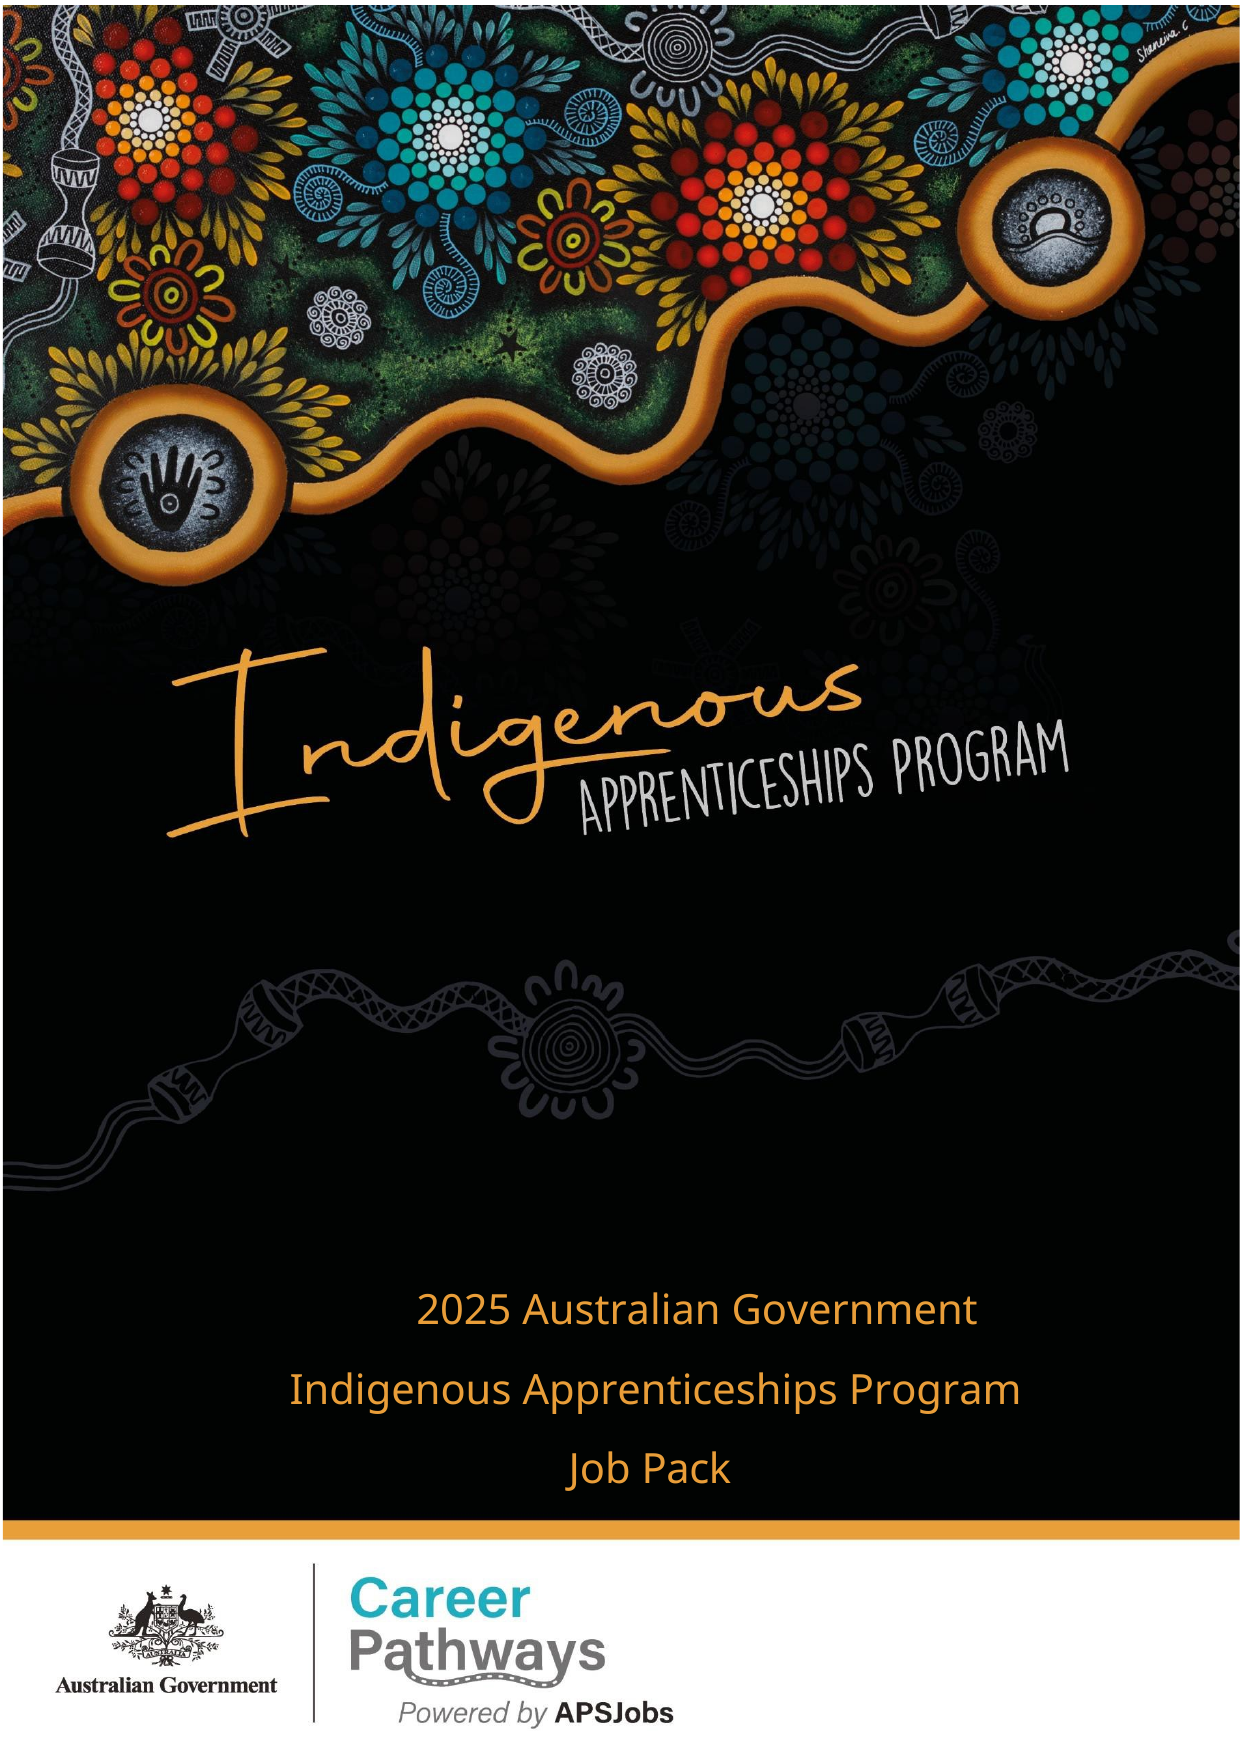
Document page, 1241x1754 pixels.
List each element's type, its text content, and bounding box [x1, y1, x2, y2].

title Job Pack [493, 1439, 1134, 1496]
picture [2, 5, 1240, 1731]
title 2025 Australian Government Indigenous Apprenticeships Program [289, 1280, 1052, 1416]
